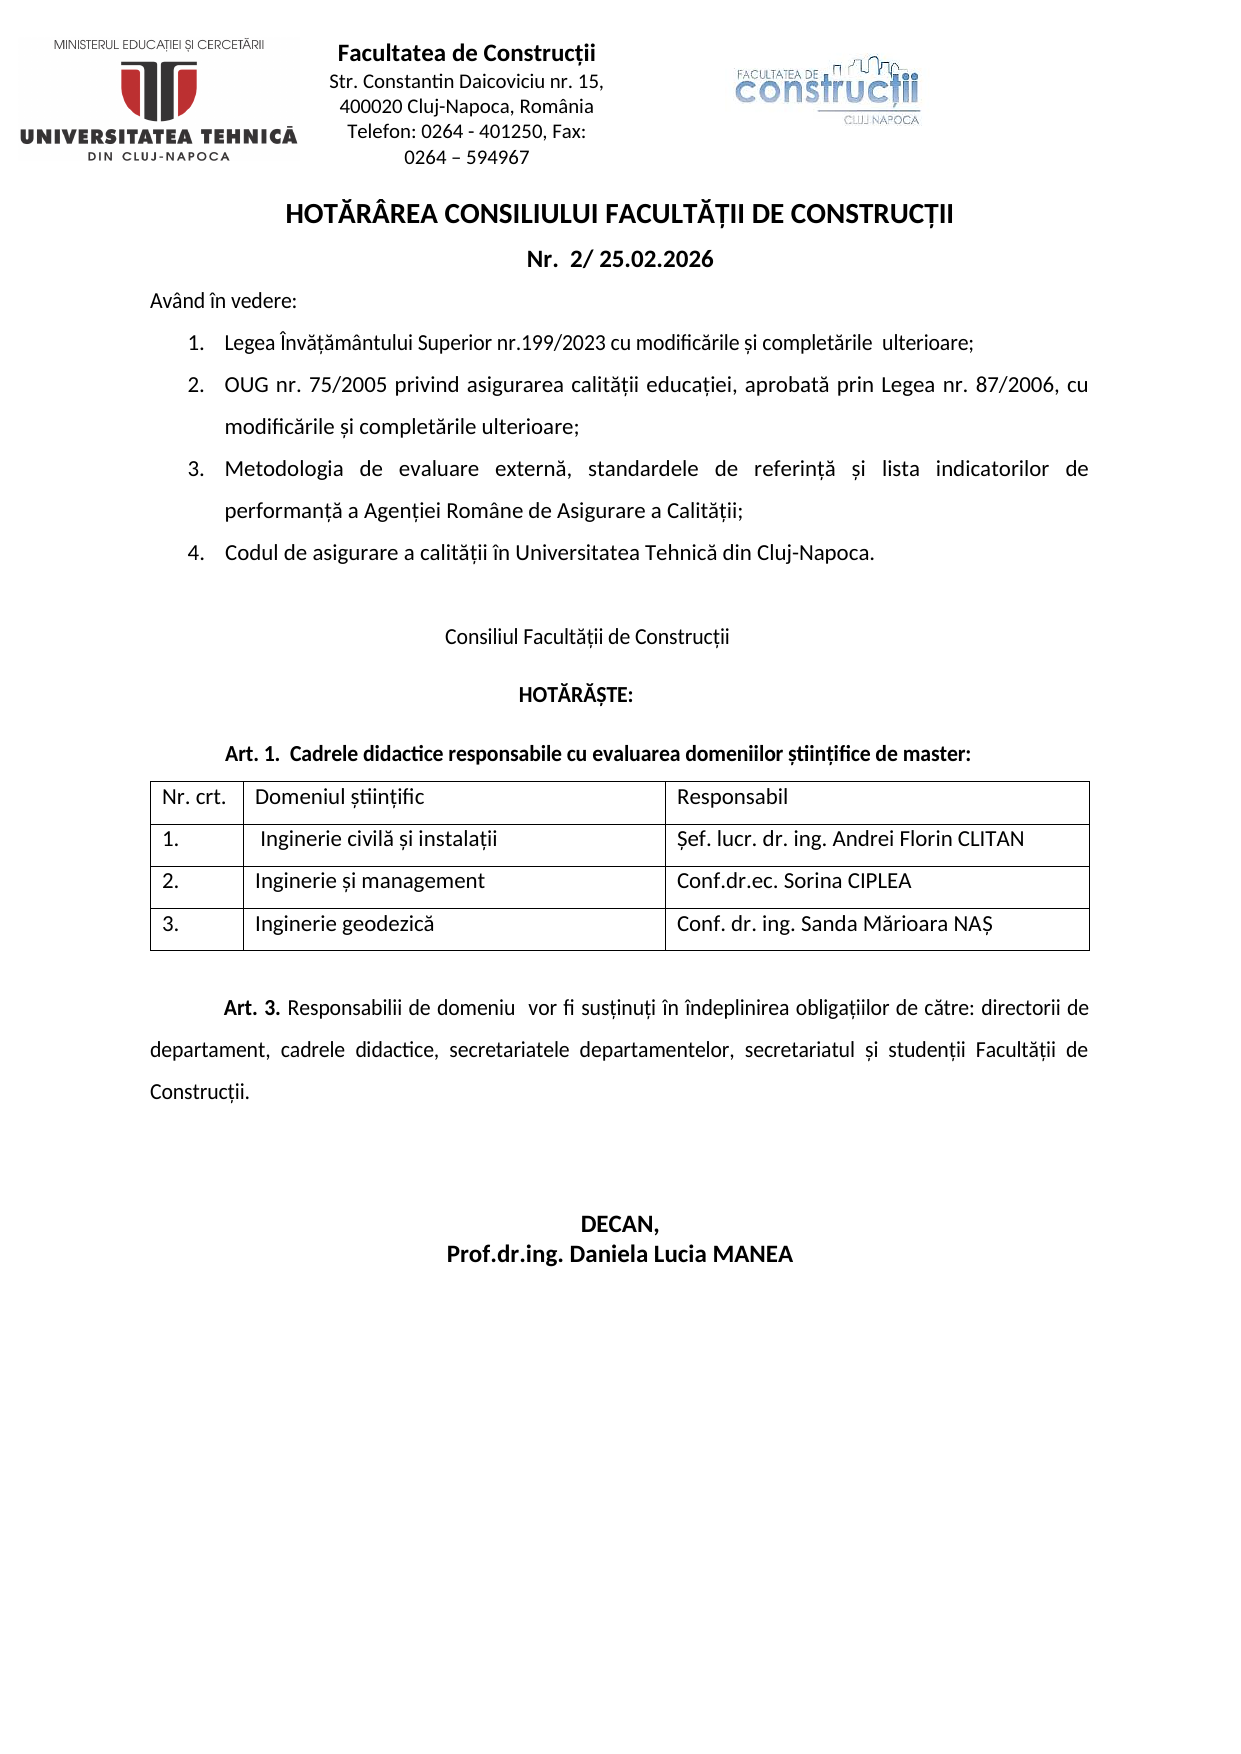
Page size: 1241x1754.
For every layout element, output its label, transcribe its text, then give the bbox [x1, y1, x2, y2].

text Având în vedere: [150, 286, 1090, 314]
text Art. 3. Responsabilii de domeniu vor fi susținuți în îndeplinirea obligațiilor de către: directorii de departament, cadrele didactice, secretariatele departamentelor, secretariatul și studenții Facultății de Construcții. [150, 993, 1090, 1105]
text Consiliul Facultății de Construcții [371, 622, 1090, 650]
table_cell Inginerie și management [244, 867, 665, 908]
text DECAN, [150, 1208, 1090, 1238]
list Legea Învățământului Superior nr.199/2023 cu modificările și completările ulterioare; [187, 328, 1090, 356]
picture [18, 37, 300, 161]
list Metodologia de evaluare externă, standardele de referință și lista indicatorilor de performanță a Agenției Române de Asigurare a Calității; [187, 454, 1090, 524]
text Nr. 2/ 25.02.2026 [150, 243, 1090, 274]
list Codul de asigurare a calității în Universitatea Tehnică din Cluj-Napoca. [187, 538, 1090, 566]
table_header Responsabil [666, 782, 1089, 823]
table_cell 3. [151, 909, 243, 950]
text HOTĂRĂŞTE: [445, 681, 1090, 709]
table_cell 2. [151, 867, 243, 908]
table_cell Conf. dr. ing. Sanda Mărioara NAŞ [666, 909, 1089, 950]
table_cell Șef. lucr. dr. ing. Andrei Florin CLITAN [666, 825, 1089, 866]
picture [725, 52, 930, 132]
table_cell Conf.dr.ec. Sorina CIPLEA [666, 867, 1089, 908]
text HOTĂRÂREA CONSILIULUI FACULTĂȚII DE CONSTRUCȚII [150, 195, 1090, 231]
table_cell Inginerie civilă și instalații [244, 825, 665, 866]
table_header Nr. crt. [151, 782, 243, 823]
table_cell Inginerie geodezică [244, 909, 665, 950]
text Art. 1. Cadrele didactice responsabile cu evaluarea domeniilor științifice de master: [150, 739, 1090, 767]
table_cell 1. [151, 825, 243, 866]
table_header Domeniul științific [244, 782, 665, 823]
text Prof.dr.ing. Daniela Lucia MANEA [150, 1238, 1090, 1269]
list OUG nr. 75/2005 privind asigurarea calității educației, aprobată prin Legea nr. 87/2006, cu modificările și completările ulterioare; [187, 370, 1090, 440]
